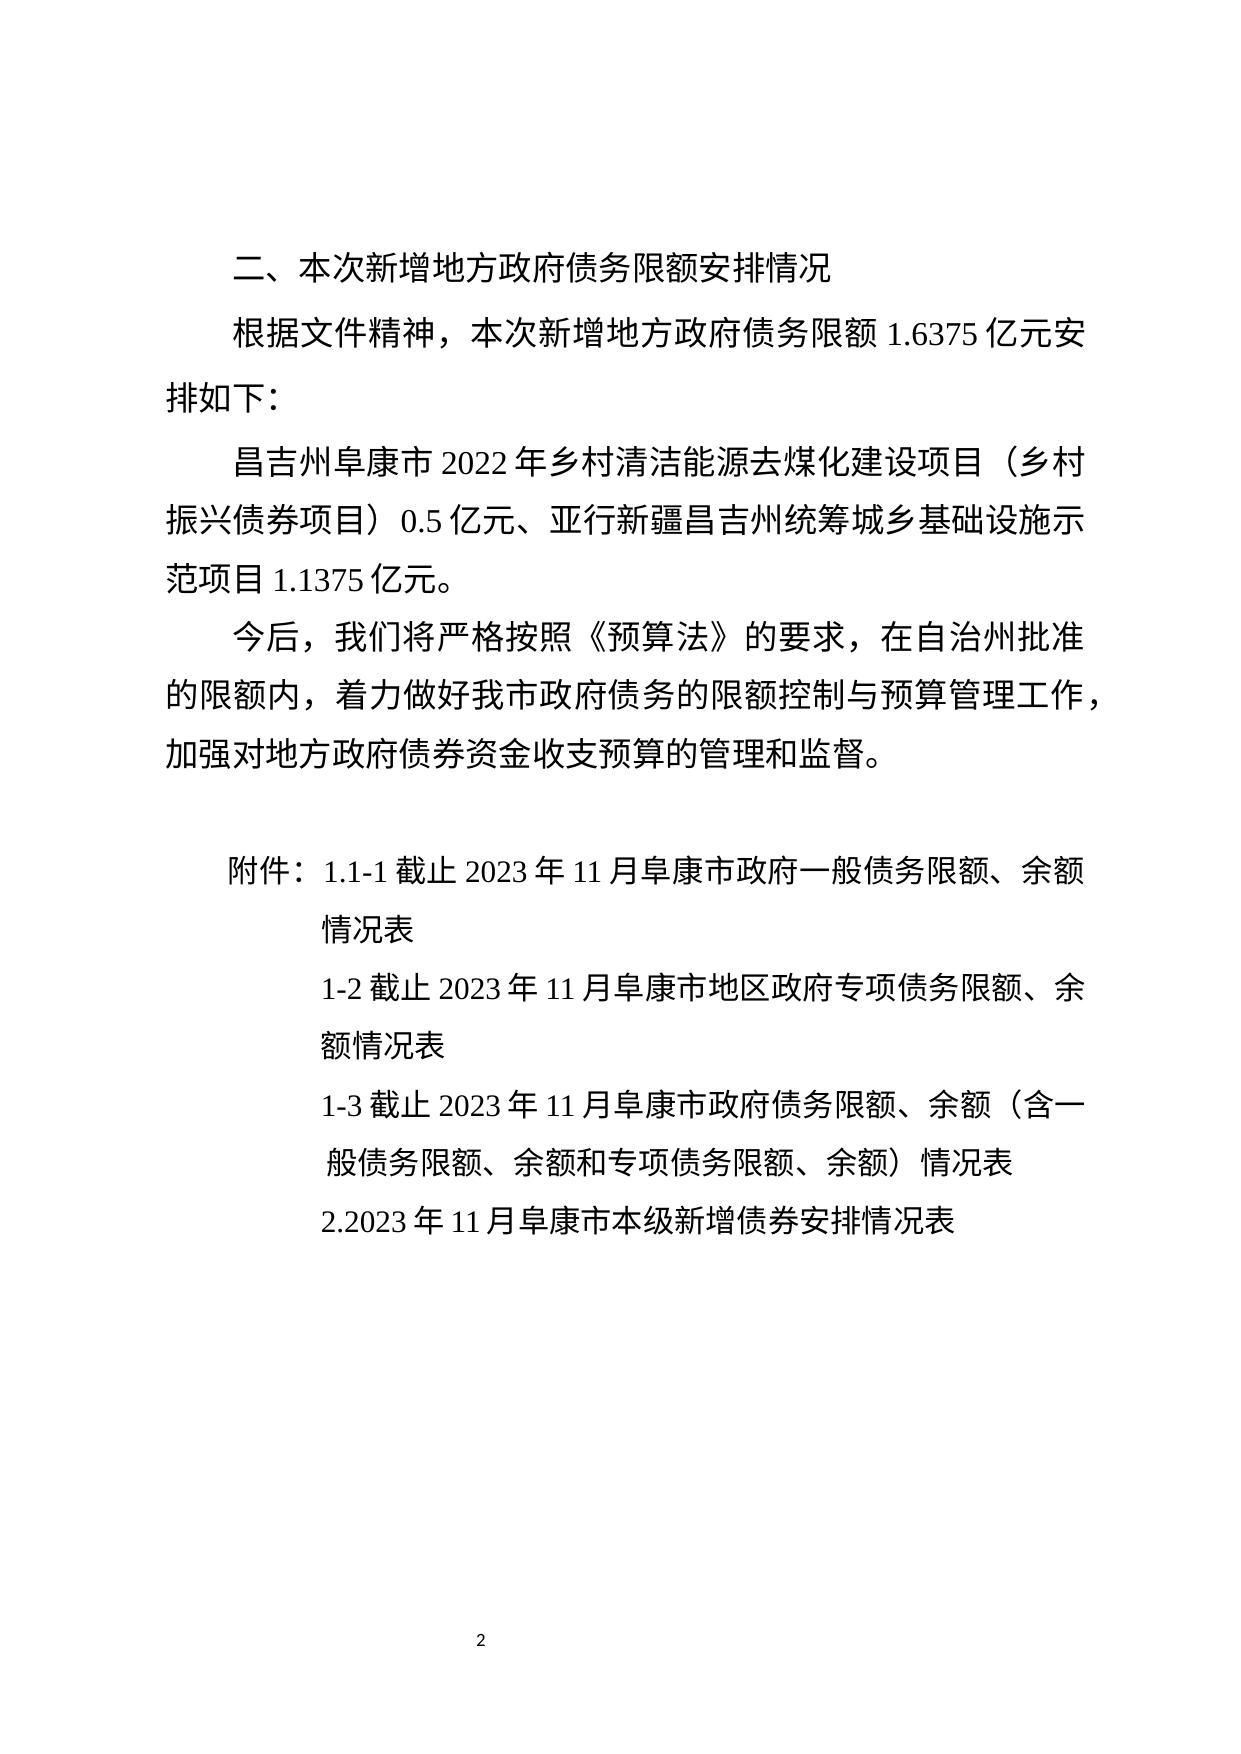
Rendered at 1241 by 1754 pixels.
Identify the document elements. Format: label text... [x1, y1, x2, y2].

list 2.2023年11月阜康市本级新增债券安排情况表 [321, 1186, 1087, 1244]
text 昌吉州阜康市2022年乡村清洁能源去煤化建设项目（乡村振兴债券项目）0.5亿元、亚行新疆昌吉州统筹城乡基础设施示范项目1.1375亿元。 [165, 428, 1087, 603]
text 附件：1.1-1截止2023年11月阜康市政府一般债务限额、余额情况表 [227, 836, 1087, 953]
text 1-2截止2023年11月阜康市地区政府专项债务限额、余额情况表 [321, 953, 1087, 1069]
text 1-3截止2023年11月阜康市政府债务限额、余额（含一般债务限额、余额和专项债务限额、余额）情况表 [321, 1069, 1087, 1186]
list 二、本次新增地方政府债务限额安排情况 [165, 233, 1087, 298]
text 今后，我们将严格按照《预算法》的要求，在自治州批准的限额内，着力做好我市政府债务的限额控制与预算管理工作，加强对地方政府债券资金收支预算的管理和监督。 [165, 603, 1087, 778]
list 根据文件精神，本次新增地方政府债务限额1.6375亿元安排如下： [165, 298, 1087, 428]
